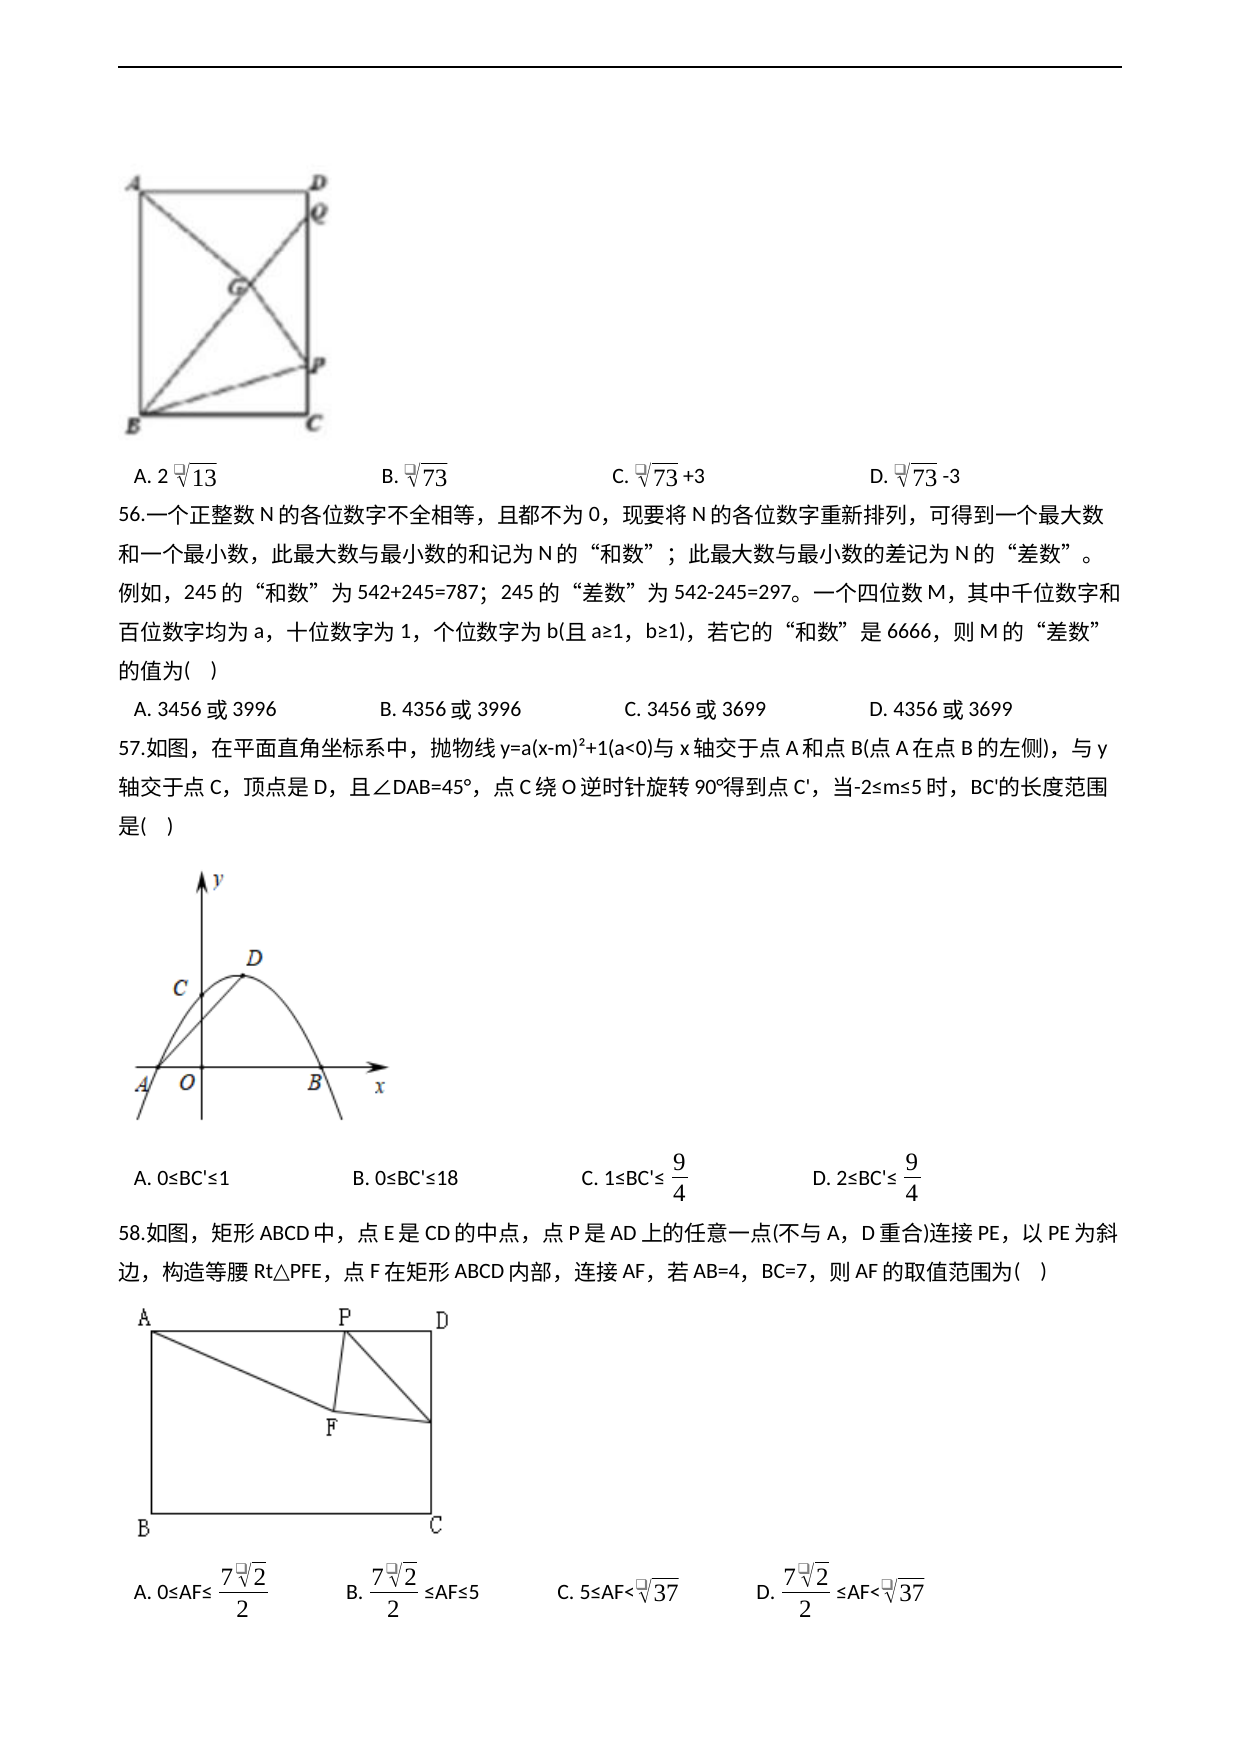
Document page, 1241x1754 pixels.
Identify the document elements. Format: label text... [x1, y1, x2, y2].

picture [864, 476, 870, 483]
text 58.如图，矩形ABCD中，点E是CD的中点，点P是AD上的任意一点(不与A，D重合)连接PE，以PE为斜边，构造等腰Rt△PFE，点F在矩形ABCD内部，连接AF，若AB=4，BC=7，则AF的取值范围为( ) [118, 1216, 1122, 1287]
picture [376, 476, 382, 483]
picture [118, 139, 354, 445]
picture [118, 860, 407, 1128]
text A. 2 B. C. +3 D. -3 [134, 460, 1122, 492]
picture [607, 476, 613, 483]
text 57.如图，在平面直角坐标系中，抛物线y=a(x-m)²+1(a<0)与x轴交于点A和点B(点A在点B的左侧)，与y轴交于点C，顶点是D，且∠DAB=45°，点C绕O逆时针旋转90°得到点C'，当-2≤m≤5时，BC'的长度范围是( ) [118, 731, 1122, 841]
text 56.一个正整数N的各位数字不全相等，且都不为0，现要将N的各位数字重新排列，可得到一个最大数和一个最小数，此最大数与最小数的和记为N的“和数”；此最大数与最小数的差记为N的“差数”。例如，245的“和数”为542+245=787；245的“差数”为542-245=297。一个四位数M，其中千位数字和百位数字均为a，十位数字为1，个位数字为b(且a≥1，b≥1)，若它的“和数”是6666，则M的“差数”的值为( ) [118, 498, 1122, 686]
picture [118, 1296, 462, 1551]
text A. 0≤BC'≤1 B. 0≤BC'≤18 C. 1≤BC'≤ D. 2≤BC'≤ [134, 1145, 1122, 1210]
text A. 0≤AF≤ B. ≤AF≤5 C. 5≤AF< D. ≤AF< [134, 1559, 1122, 1624]
text A. 3456或3996 B. 4356或3996 C. 3456或3699 D. 4356或3699 [134, 692, 1122, 725]
